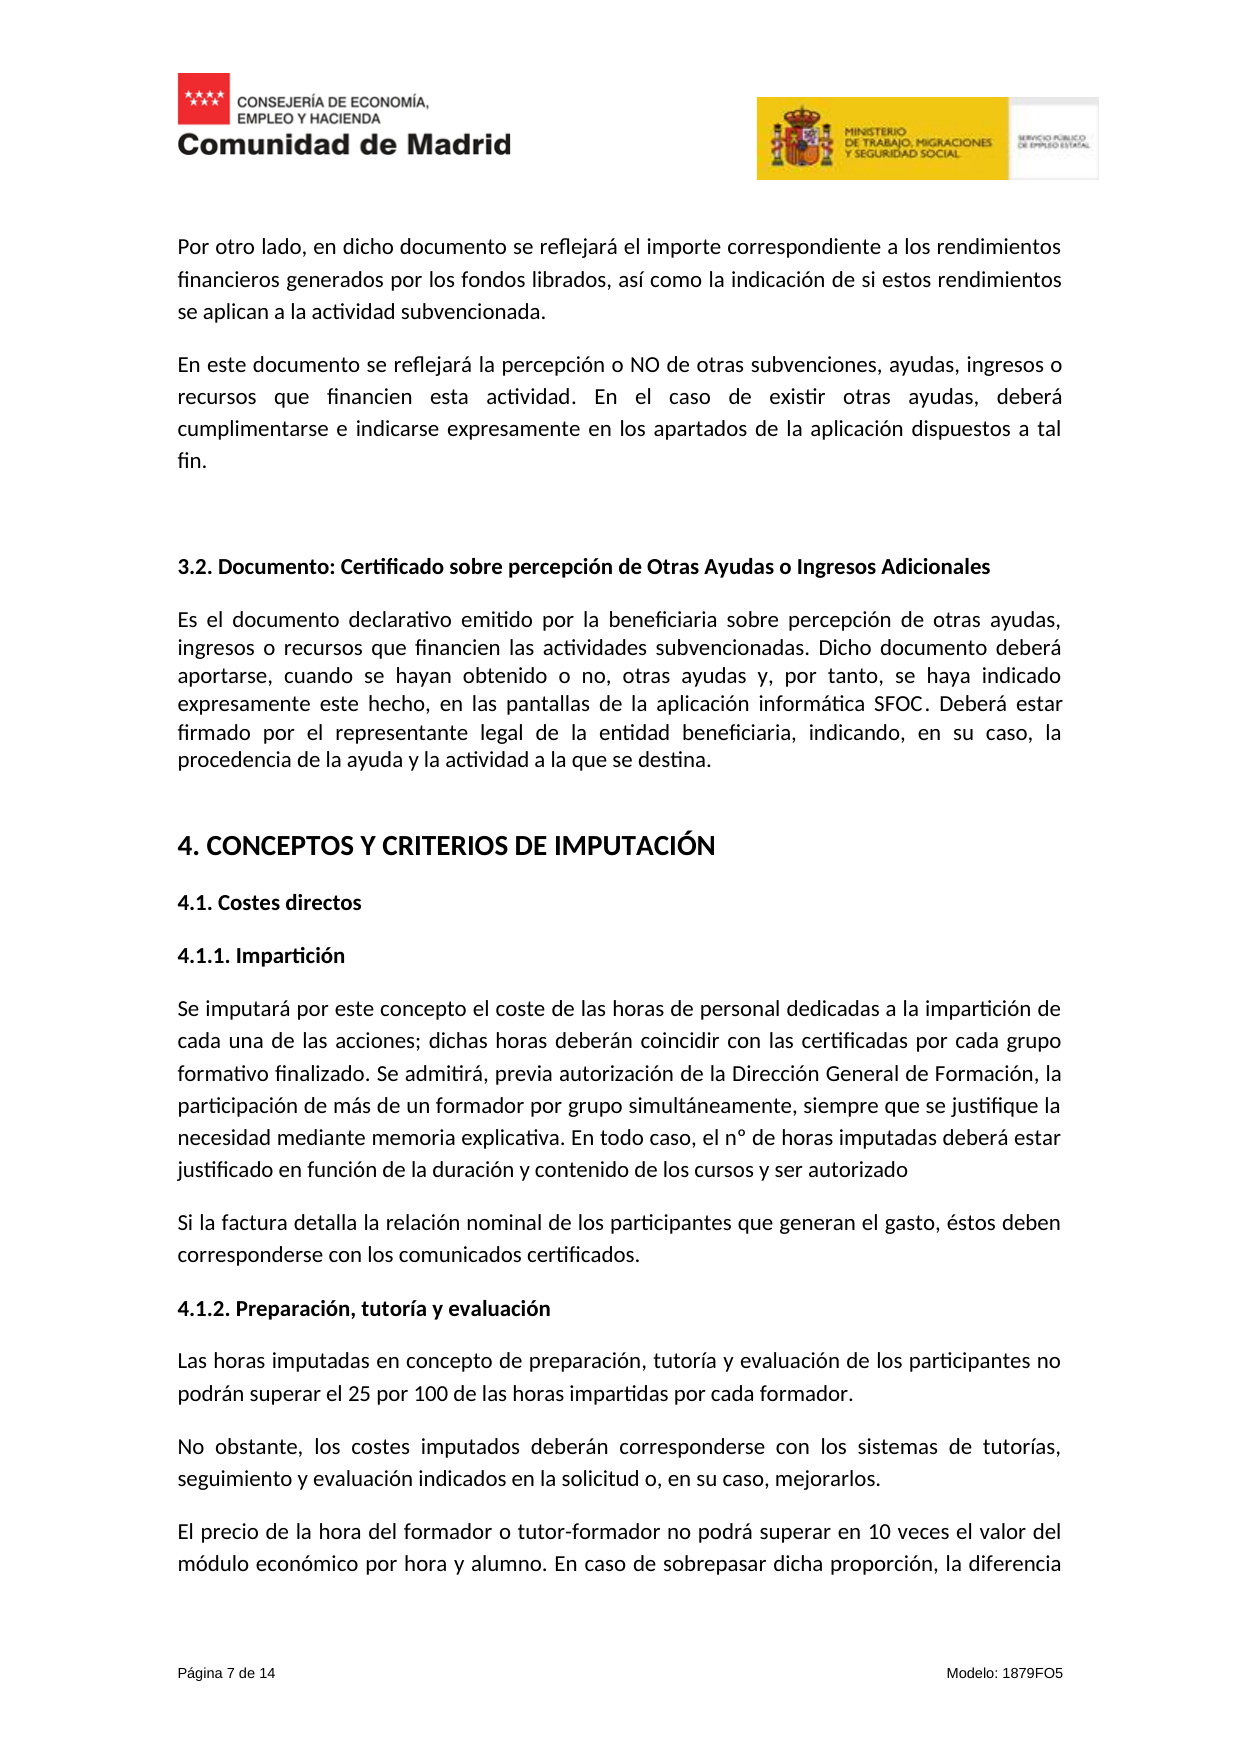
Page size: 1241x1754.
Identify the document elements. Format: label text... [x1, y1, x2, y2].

text Si la factura detalla la relación nominal de los participantes que generan el gasto, éstos deben corresponderse con los comunicados certificados. [177, 1208, 1063, 1269]
text Las horas imputadas en concepto de preparación, tutoría y evaluación de los participantes no podrán superar el 25 por 100 de las horas impartidas por cada formador. [177, 1347, 1063, 1407]
text Se imputará por este concepto el coste de las horas de personal dedicadas a la impartición de cada una de las acciones; dichas horas deberán coincidir con las certificadas por cada grupo formativo finalizado. Se admitirá, previa autorización de la Dirección General de Formación, la participación de más de un formador por grupo simultáneamente, siempre que se justifique la necesidad mediante memoria explicativa. En todo caso, el nº de horas imputadas deberá estar justificado en función de la duración y contenido de los cursos y ser autorizado [177, 994, 1063, 1183]
text No obstante, los costes imputados deberán corresponderse con los sistemas de tutorías, seguimiento y evaluación indicados en la solicitud o, en su caso, mejorarlos. [177, 1432, 1063, 1492]
text En este documento se reflejará la percepción o NO de otras subvenciones, ayudas, ingresos o recursos que financien esta actividad. En el caso de existir otras ayudas, deberá cumplimentarse e indicarse expresamente en los apartados de la aplicación dispuestos a tal fin. [177, 350, 1063, 474]
text 4.1.1. Impartición [177, 941, 1063, 969]
text 4.1.2. Preparación, tutoría y evaluación [177, 1294, 1063, 1322]
text Es el documento declarativo emitido por la beneficiaria sobre percepción de otras ayudas, ingresos o recursos que financien las actividades subvencionadas. Dicho documento deberá aportarse, cuando se hayan obtenido o no, otras ayudas y, por tanto, se haya indicado expresamente este hecho, en las pantallas de la aplicación informática SFOC. Deberá estar firmado por el representante legal de la entidad beneficiaria, indicando, en su caso, la procedencia de la ayuda y la actividad a la que se destina. [177, 606, 1063, 774]
text Por otro lado, en dicho documento se reflejará el importe correspondiente a los rendimientos financieros generados por los fondos librados, así como la indicación de si estos rendimientos se aplican a la actividad subvencionada. [177, 232, 1063, 325]
picture [756, 97, 1099, 180]
text 4.1. Costes directos [177, 888, 1063, 916]
picture [177, 73, 511, 155]
text 4. CONCEPTOS Y CRITERIOS DE IMPUTACIÓN [177, 827, 1063, 862]
text 3.2. Documento: Certificado sobre percepción de Otras Ayudas o Ingresos Adicionales [177, 552, 1063, 581]
